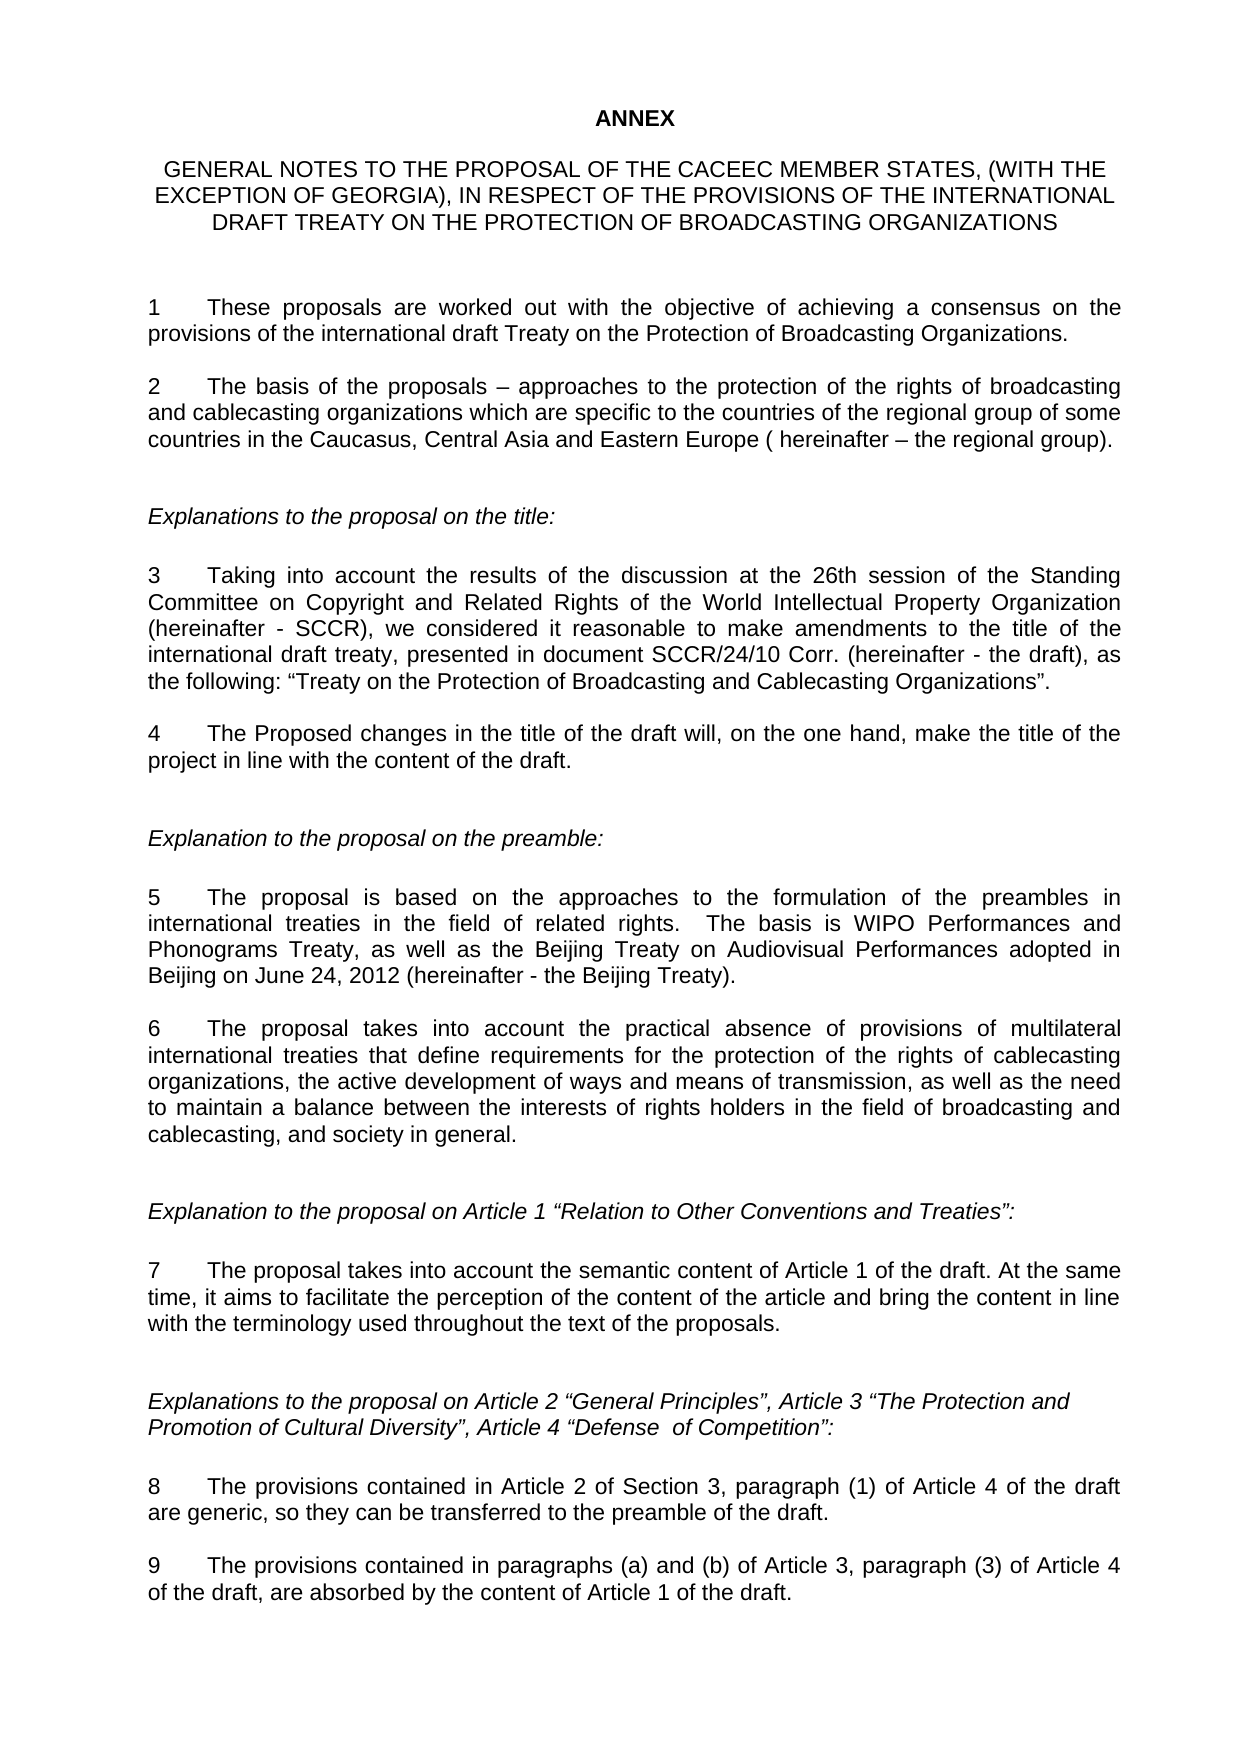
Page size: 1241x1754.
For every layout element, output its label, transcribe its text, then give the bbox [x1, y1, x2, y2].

subtitle Explanations to the proposal on the title: [148, 503, 1122, 530]
text The Proposed changes in the title of the draft will, on the one hand, make the title of the project in line with the content of the draft. [148, 720, 1122, 773]
subtitle annex [148, 104, 1122, 131]
text The proposal takes into account the semantic content of Article 1 of the draft. At the same time, it aims to facilitate the perception of the content of the article and bring the content in line with the terminology used throughout the text of the proposals. [148, 1257, 1122, 1336]
text These proposals are worked out with the objective of achieving a consensus on the provisions of the international draft Treaty on the Protection of Broadcasting Organizations. [148, 294, 1122, 347]
text The proposal takes into account the practical absence of provisions of multilateral international treaties that define requirements for the protection of the rights of cablecasting organizations, the active development of ways and means of transmission, as well as the need to maintain a balance between the interests of rights holders in the field of broadcasting and cablecasting, and society in general. [148, 1015, 1122, 1147]
text The provisions contained in paragraphs (a) and (b) of Article 3, paragraph (3) of Article 4 of the draft, are absorbed by the content of Article 1 of the draft. [148, 1552, 1122, 1605]
text Taking into account the results of the discussion at the 26th session of the Standing Committee on Copyright and Related Rights of the World Intellectual Property Organization (hereinafter - SCCR), we considered it reasonable to make amendments to the title of the international draft treaty, presented in document SCCR/24/10 Corr. (hereinafter - the draft), as the following: “Treaty on the Protection of Broadcasting and Cablecasting Organizations”. [148, 562, 1122, 694]
subtitle Explanation to the proposal on Article 1 “Relation to Other Conventions and Treaties”: [148, 1198, 1122, 1225]
text The provisions contained in Article 2 of Section 3, paragraph (1) of Article 4 of the draft are generic, so they can be transferred to the preamble of the draft. [148, 1473, 1122, 1526]
text The basis of the proposals – approaches to the protection of the rights of broadcasting and cablecasting organizations which are specific to the countries of the regional group of some countries in the Caucasus, Central Asia and Eastern Europe ( hereinafter – the regional group). [148, 373, 1122, 452]
text The proposal is based on the approaches to the formulation of the preambles in international treaties in the field of related rights. The basis is WIPO Performances and Phonograms Treaty, as well as the Beijing Treaty on Audiovisual Performances adopted in Beijing on June 24, 2012 (hereinafter - the Beijing Treaty). [148, 883, 1122, 989]
subtitle Explanations to the proposal on Article 2 “General Principles”, Article 3 “The Protection and Promotion of Cultural Diversity”, Article 4 “Defense of Competition”: [148, 1388, 1122, 1440]
subtitle General notes to the proposal of the CACEEC Member States, (with the exception of Georgia), in respect of the provisions of the international draft Treaty on the Protection of Broadcasting Organizations [148, 156, 1122, 235]
subtitle Explanation to the proposal on the preamble: [148, 824, 1122, 851]
